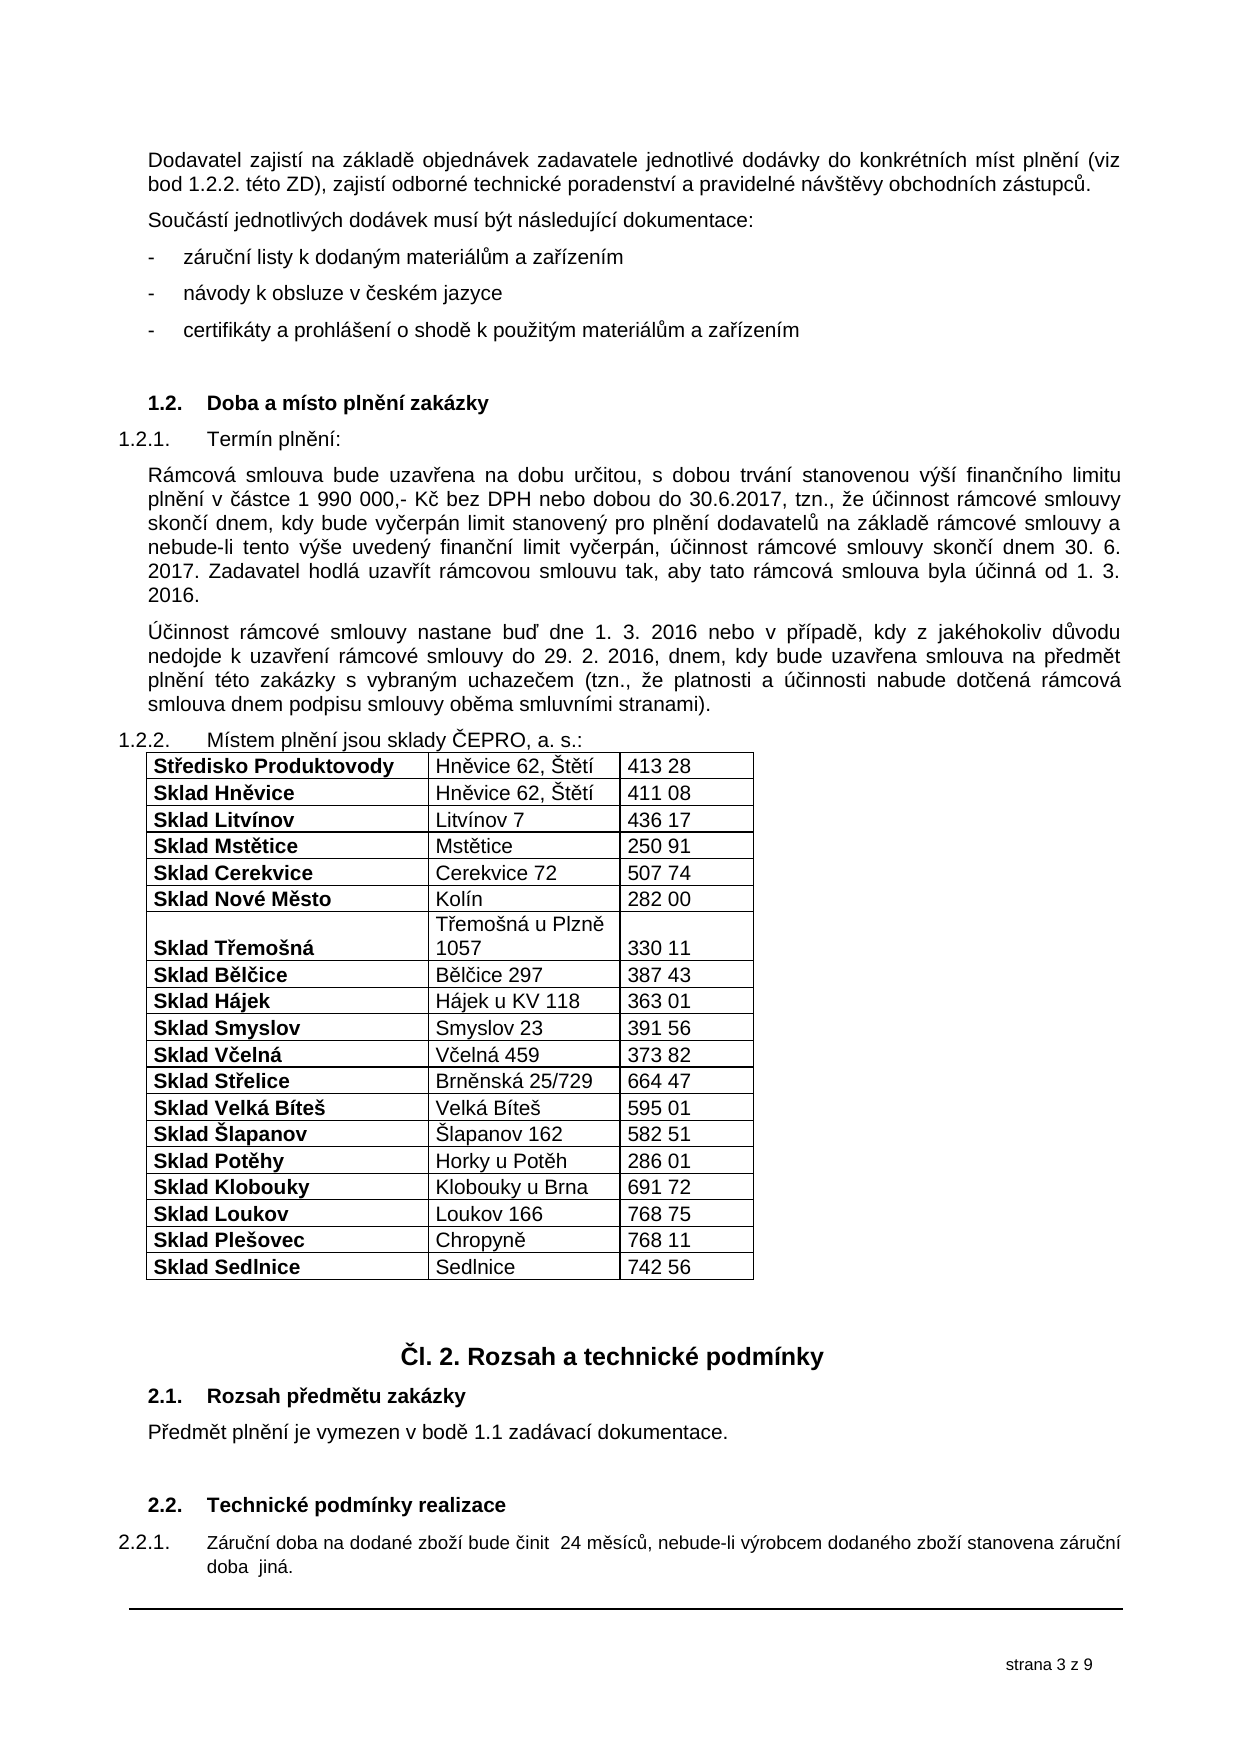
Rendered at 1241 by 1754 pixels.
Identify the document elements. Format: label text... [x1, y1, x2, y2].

table_cell Horky u Potěh [429, 1147, 619, 1173]
table_cell Sklad Bělčice [147, 961, 428, 987]
table_cell Sklad Střelice [147, 1068, 428, 1093]
text - návody k obsluze v českém jazyce [148, 281, 1122, 305]
text Doba a místo plnění zakázky [148, 390, 1122, 414]
table_cell 691 72 [621, 1174, 753, 1199]
table_cell 411 08 [621, 779, 753, 805]
table_cell Sklad Nové Město [147, 886, 428, 911]
text Předmět plnění je vymezen v bodě 1.1 zadávací dokumentace. [148, 1420, 1122, 1444]
text Rozsah a technické podmínky [102, 1342, 1122, 1371]
text Termín plnění: [118, 427, 1122, 451]
table_header Středisko Produktovody [147, 753, 428, 778]
table_cell 387 43 [621, 961, 753, 987]
text Technické podmínky realizace [148, 1493, 1122, 1517]
text Účinnost rámcové smlouvy nastane buď dne 1. 3. 2016 nebo v případě, kdy z jakéhokoliv důvodu nedojde k uzavření rámcové smlouvy do 29. 2. 2016, dnem, kdy bude uzavřena smlouva na předmět plnění této zakázky s vybraným uchazečem (tzn., že platnosti a účinnosti nabude dotčená rámcová smlouva dnem podpisu smlouvy oběma smluvními stranami). [148, 619, 1122, 715]
text Rozsah předmětu zakázky [148, 1384, 1122, 1408]
table_cell Klobouky u Brna [429, 1174, 619, 1199]
table_cell Sklad Cerekvice [147, 859, 428, 884]
table_cell Sklad Potěhy [147, 1147, 428, 1173]
text - certifikáty a prohlášení o shodě k použitým materiálům a zařízením [148, 317, 1122, 341]
table_cell Sklad Klobouky [147, 1174, 428, 1199]
table_header 413 28 [621, 753, 753, 778]
table_cell Sklad Šlapanov [147, 1121, 428, 1146]
text Rámcová smlouva bude uzavřena na dobu určitou, s dobou trvání stanovenou výší finančního limitu plnění v částce 1 990 000,- Kč bez DPH nebo dobou do 30.6.2017, tzn., že účinnost rámcové smlouvy skončí dnem, kdy bude vyčerpán limit stanovený pro plnění dodavatelů na základě rámcové smlouvy a nebude-li tento výše uvedený finanční limit vyčerpán, účinnost rámcové smlouvy skončí dnem 30. 6. 2017. Zadavatel hodlá uzavřít rámcovou smlouvu tak, aby tato rámcová smlouva byla účinná od 1. 3. 2016. [148, 463, 1122, 607]
table_cell Brněnská 25/729 [429, 1068, 619, 1093]
text Dodavatel zajistí na základě objednávek zadavatele jednotlivé dodávky do konkrétních míst plnění (viz bod 1.2.2. této ZD), zajistí odborné technické poradenství a pravidelné návštěvy obchodních zástupců. [148, 148, 1122, 196]
table_cell 582 51 [621, 1121, 753, 1146]
table_cell Bělčice 297 [429, 961, 619, 987]
table_cell Sklad Loukov [147, 1200, 428, 1226]
table_cell 507 74 [621, 859, 753, 884]
text - záruční listy k dodaným materiálům a zařízením [148, 244, 1122, 268]
table_cell Loukov 166 [429, 1200, 619, 1226]
table_cell 391 56 [621, 1014, 753, 1040]
table_cell Velká Bíteš [429, 1094, 619, 1119]
table_cell Včelná 459 [429, 1041, 619, 1066]
table_cell Sklad Litvínov [147, 806, 428, 831]
table_cell Třemošná u Plzně 1057 [429, 912, 619, 960]
table_cell 286 01 [621, 1147, 753, 1173]
table_cell Mstětice [429, 833, 619, 858]
table_cell Sklad Velká Bíteš [147, 1094, 428, 1119]
table_cell Litvínov 7 [429, 806, 619, 831]
table_cell Sklad Hájek [147, 988, 428, 1013]
table_cell 250 91 [621, 833, 753, 858]
table_cell 595 01 [621, 1094, 753, 1119]
table_cell Hájek u KV 118 [429, 988, 619, 1013]
table_cell Šlapanov 162 [429, 1121, 619, 1146]
table_cell Sklad Smyslov [147, 1014, 428, 1040]
table_cell Sklad Včelná [147, 1041, 428, 1066]
table_cell 742 56 [621, 1253, 753, 1279]
table_cell Kolín [429, 886, 619, 911]
table_cell Sklad Plešovec [147, 1227, 428, 1252]
table_cell Sklad Sedlnice [147, 1253, 428, 1279]
table_cell 330 11 [621, 912, 753, 960]
table_cell 768 11 [621, 1227, 753, 1252]
table_cell Sedlnice [429, 1253, 619, 1279]
table_cell Hněvice 62, Štětí [429, 779, 619, 805]
table_cell Sklad Třemošná [147, 912, 428, 960]
table_cell 373 82 [621, 1041, 753, 1066]
table_cell Sklad Hněvice [147, 779, 428, 805]
text Místem plnění jsou sklady ČEPRO, a. s.: [118, 728, 1122, 752]
text Záruční doba na dodané zboží bude činit 24 měsíců, nebude-li výrobcem dodaného zboží stanovena záruční doba jiná. [118, 1529, 1122, 1577]
table_cell Chropyně [429, 1227, 619, 1252]
table_cell 768 75 [621, 1200, 753, 1226]
table_header Hněvice 62, Štětí [429, 753, 619, 778]
table_cell Sklad Mstětice [147, 833, 428, 858]
text Součástí jednotlivých dodávek musí být následující dokumentace: [148, 208, 1122, 232]
table_cell 664 47 [621, 1068, 753, 1093]
table_cell 363 01 [621, 988, 753, 1013]
table_cell 436 17 [621, 806, 753, 831]
table_cell Cerekvice 72 [429, 859, 619, 884]
table_cell Smyslov 23 [429, 1014, 619, 1040]
table_cell 282 00 [621, 886, 753, 911]
